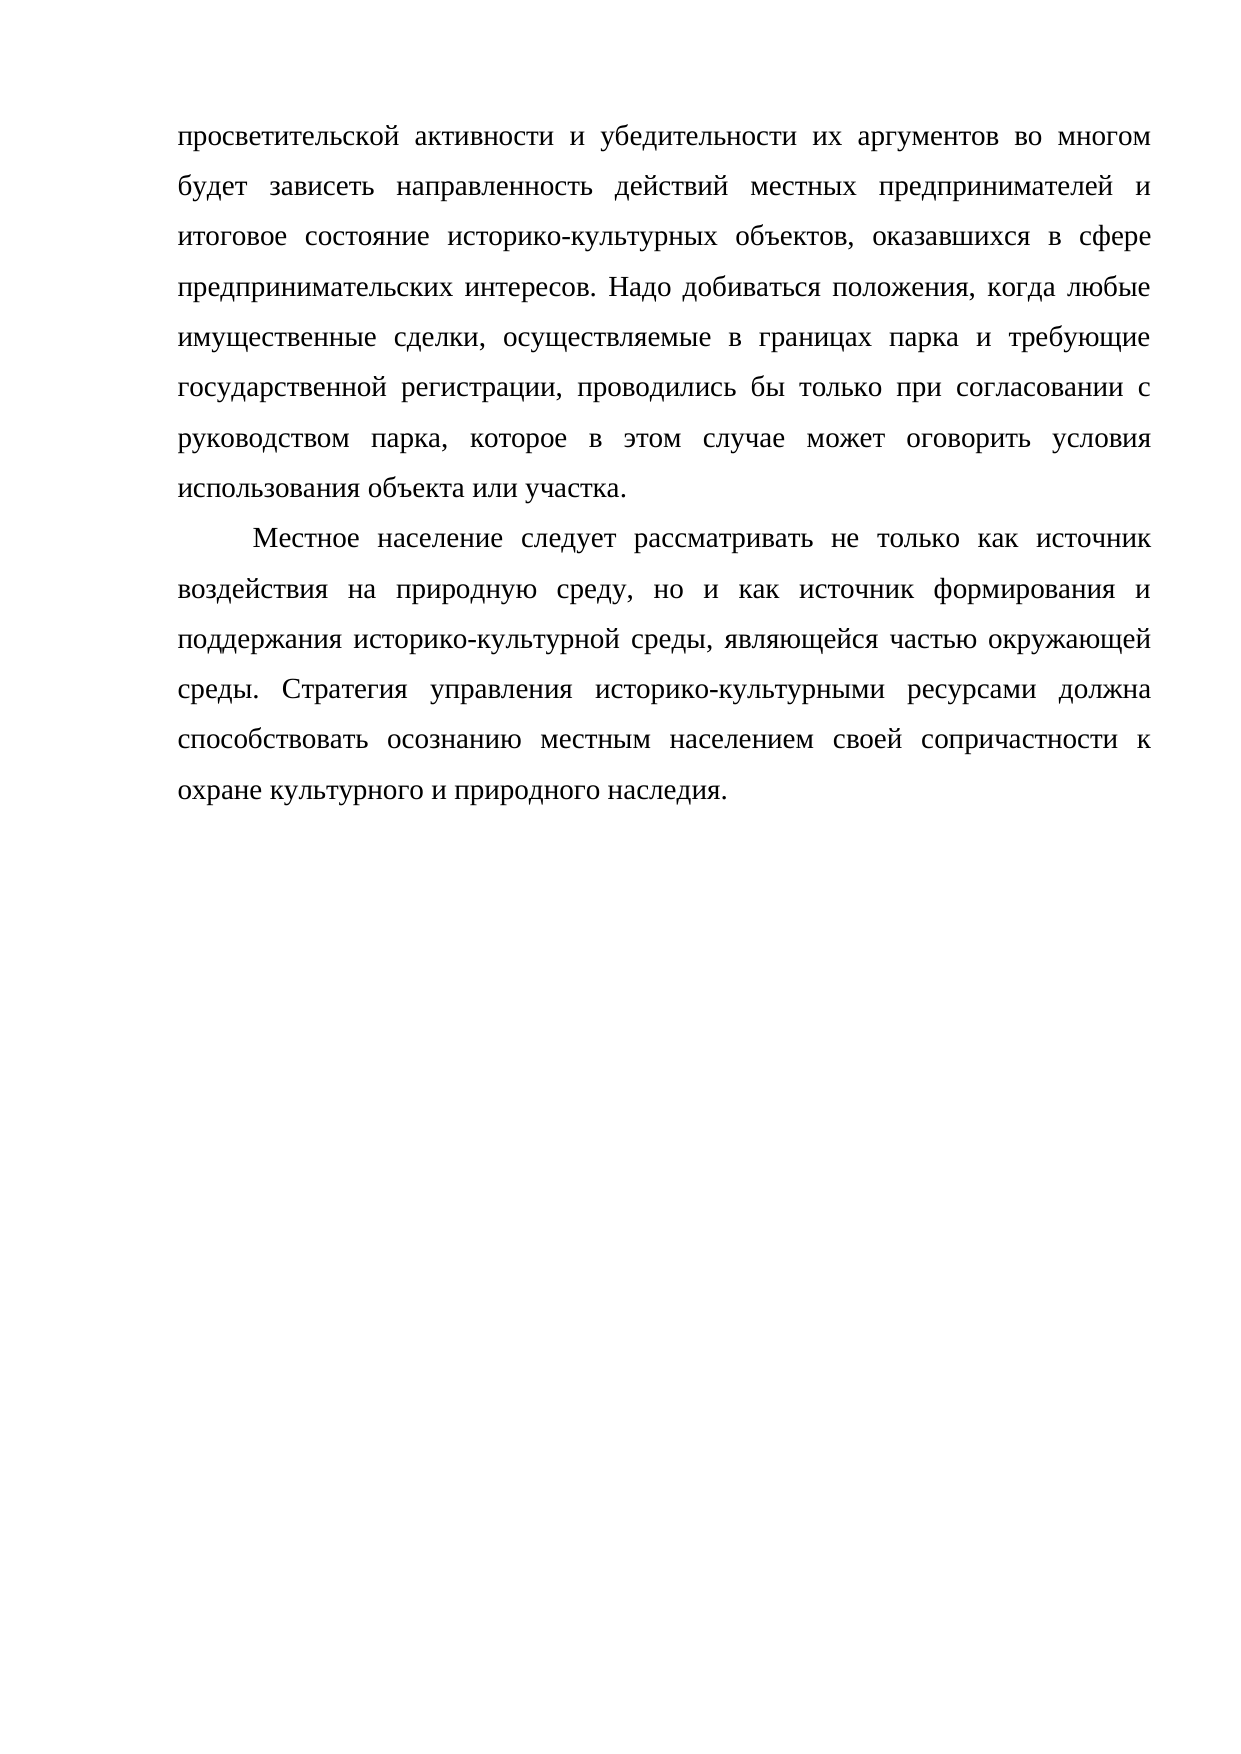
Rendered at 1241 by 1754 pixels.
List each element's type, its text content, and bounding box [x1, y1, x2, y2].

text Местное население следует рассматривать не только как источник воздействия на природную среду, но и как источник формирования и поддержания историко-культурной среды, являющейся частью окружающей среды. Стратегия управления историко-культурными ресурсами должна способствовать осознанию местным населением своей сопричастности к охране культурного и природного наследия. [177, 521, 1152, 806]
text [177, 118, 1152, 504]
